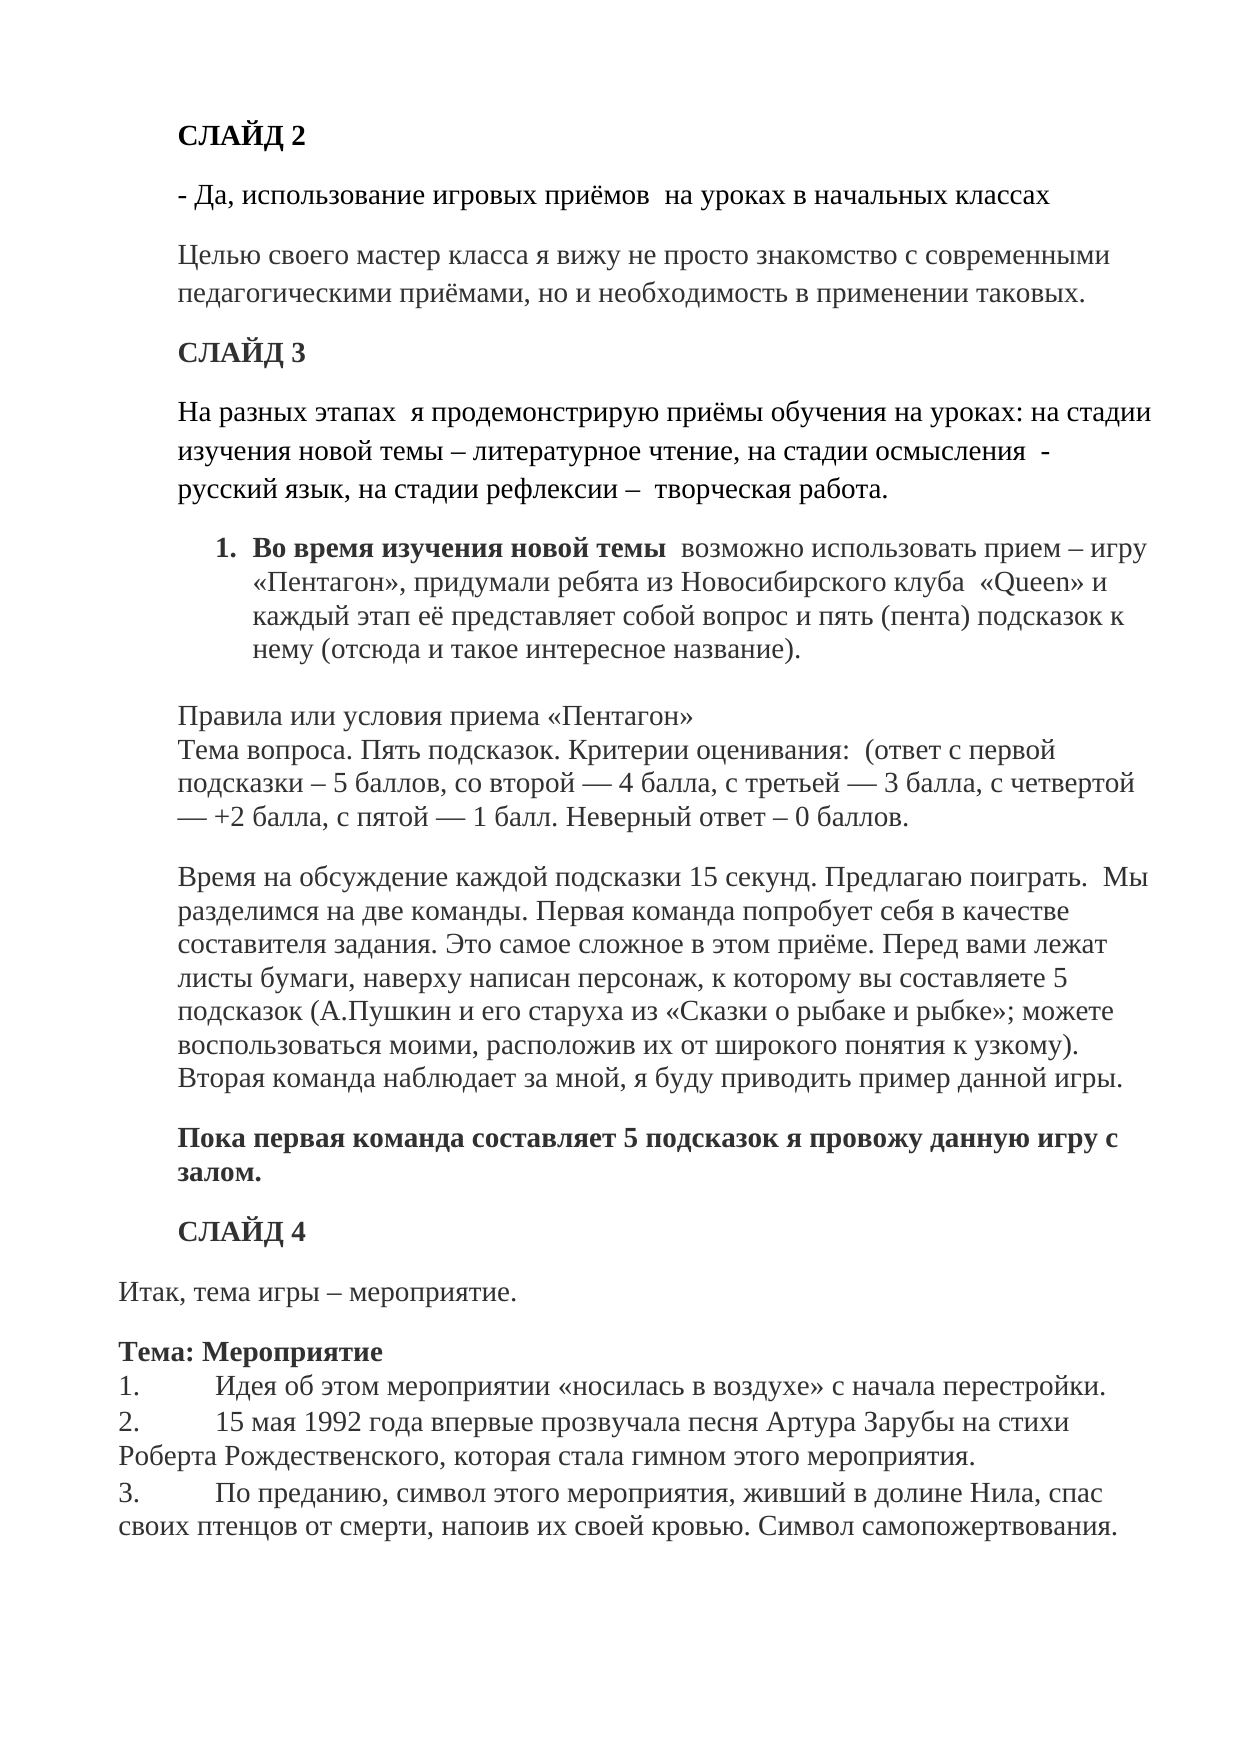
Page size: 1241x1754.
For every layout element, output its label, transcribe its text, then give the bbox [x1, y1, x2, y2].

text Тема вопроса. Пять подсказок. Критерии оценивания: (ответ с первой подсказки – 5 баллов, со второй — 4 балла, с третьей — 3 балла, с четвертой — +2 балла, с пятой — 1 балл. Неверный ответ – 0 баллов. [177, 732, 1152, 832]
text Пока первая команда составляет 5 подсказок я провожу данную игру с залом. [177, 1120, 1152, 1187]
text - Да, использование игровых приёмов на уроках в начальных классах [177, 177, 1152, 211]
text Целью своего мастер класса я вижу не просто знакомство с современными педагогическими приёмами, но и необходимость в применении таковых. [177, 237, 1152, 309]
list Идея об этом мероприятии «носилась в воздухе» с начала перестройки. [118, 1368, 1152, 1401]
list По преданию, символ этого мероприятия, живший в долине Нила, спас своих птенцов от смерти, напоив их своей кровью. Символ самопожертвования. [118, 1475, 1152, 1542]
text На разных этапах я продемонстрирую приёмы обучения на уроках: на стадии изучения новой темы – литературное чтение, на стадии осмысления - русский язык, на стадии рефлексии – творческая работа. [177, 394, 1152, 505]
text Итак, тема игры – мероприятие. [118, 1274, 1152, 1308]
text Правила или условия приема «Пентагон» [177, 698, 1152, 732]
list 15 мая 1992 года впервые прозвучала песня Артура Зарубы на стихи Роберта Рождественского, которая стала гимном этого мероприятия. [118, 1404, 1152, 1472]
text СЛАЙД 3 [177, 335, 1152, 368]
text Тема: Мероприятие [118, 1334, 1152, 1368]
text СЛАЙД 4 [177, 1214, 1152, 1248]
list Во время изучения новой темы возможно использовать прием – игру «Пентагон», придумали ребята из Новосибирского клуба «Queen» и каждый этап её представляет собой вопрос и пять (пента) подсказок к нему (отсюда и такое интересное название). [215, 531, 1152, 665]
text Время на обсуждение каждой подсказки 15 секунд. Предлагаю поиграть. Мы разделимся на две команды. Первая команда попробует себя в качестве составителя задания. Это самое сложное в этом приёме. Перед вами лежат листы бумаги, наверху написан персонаж, к которому вы составляете 5 подсказок (А.Пушкин и его старуха из «Сказки о рыбаке и рыбке»; можете воспользоваться моими, расположив их от широкого понятия к узкому). Вторая команда наблюдает за мной, я буду приводить пример данной игры. [177, 859, 1152, 1094]
text СЛАЙД 2 [177, 118, 1152, 152]
